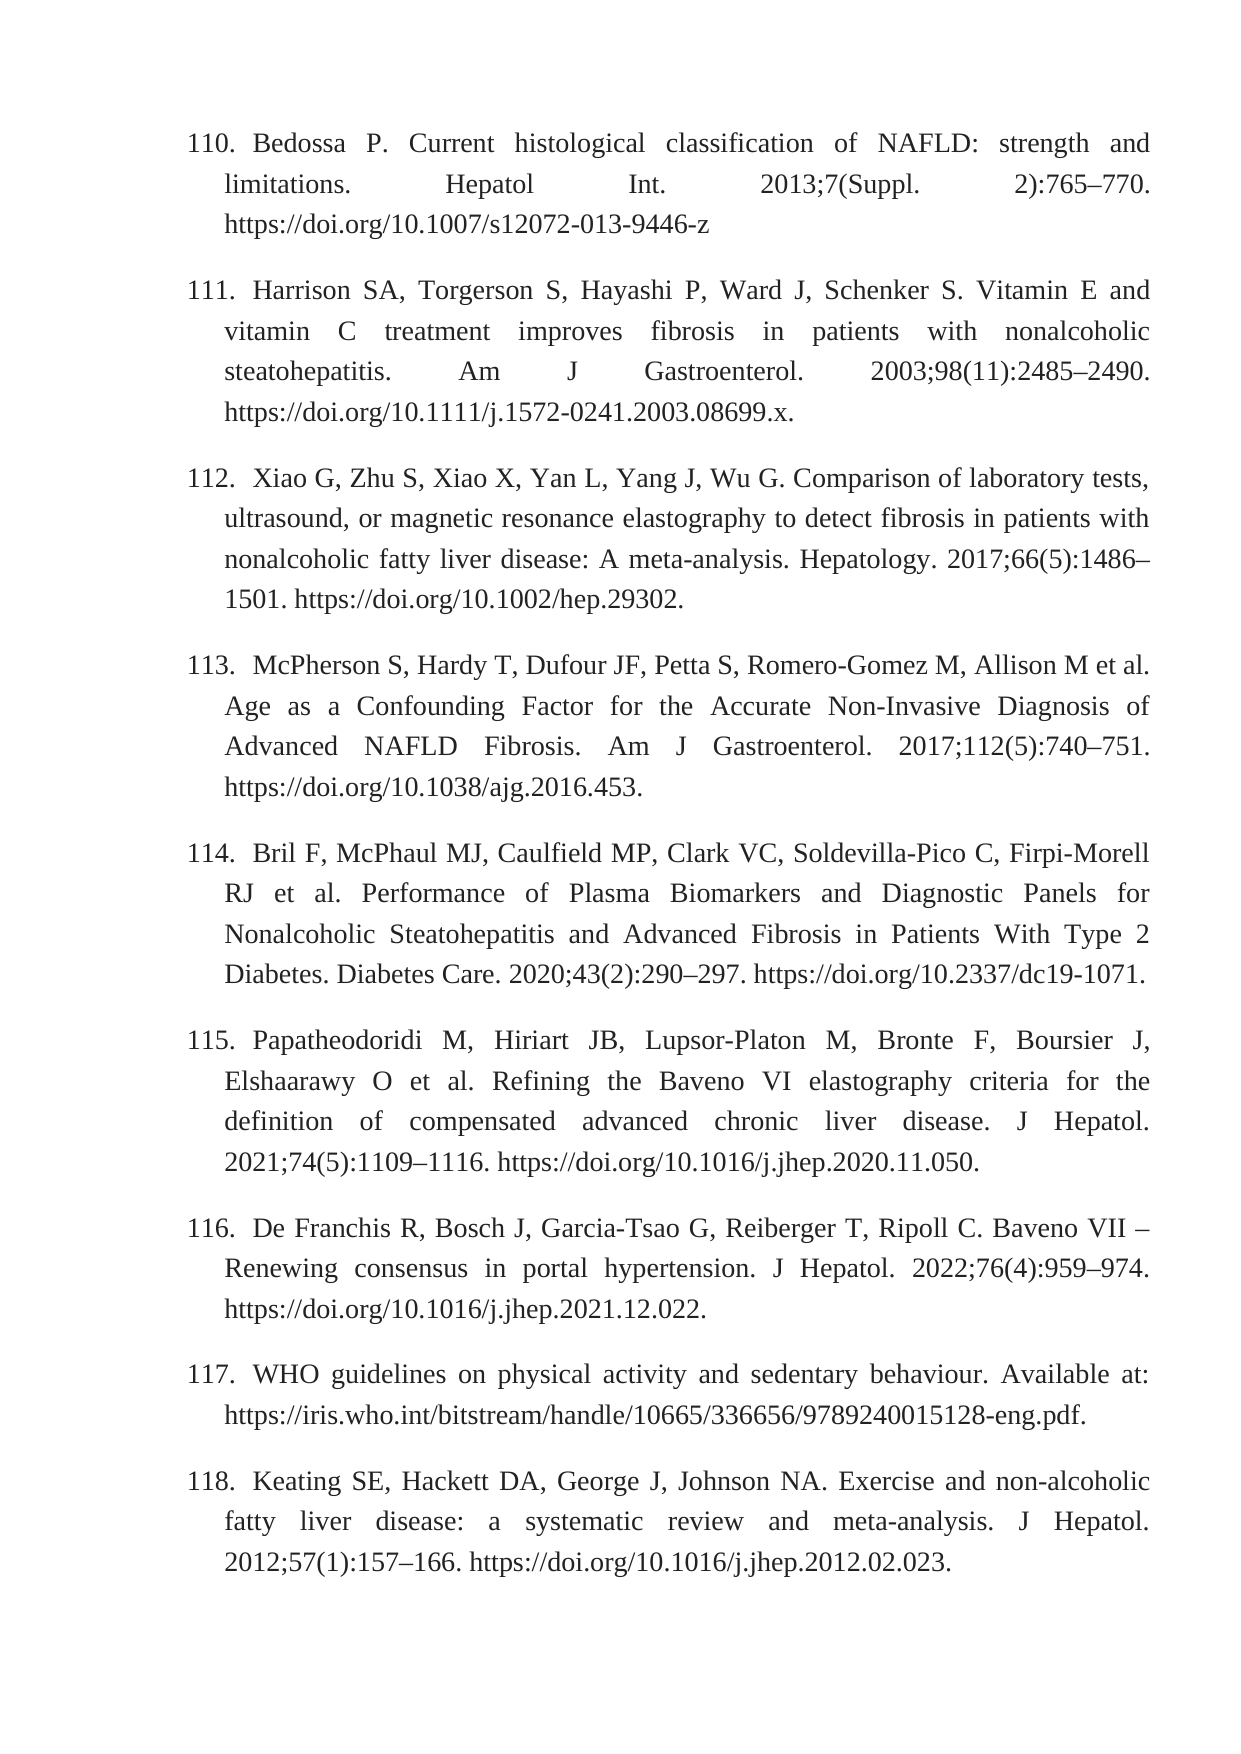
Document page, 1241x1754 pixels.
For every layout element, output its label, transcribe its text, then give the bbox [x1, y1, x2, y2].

list Bedossa P. Current histological classification of NAFLD: strength and limitations. Hepatol Int. 2013;7(Suppl. 2):765–770. https://doi.org/10.1007/s12072-013-9446-z [187, 118, 1152, 240]
list Bril F, McPhaul MJ, Caulfield MP, Clark VC, Soldevilla-Pico C, Firpi-Morell RJ et al. Performance of Plasma Biomarkers and Diagnostic Panels for Nonalcoholic Steatohepatitis and Advanced Fibrosis in Patients With Type 2 Diabetes. Diabetes Care. 2020;43(2):290–297. https://doi.org/10.2337/dc19-1071. [187, 827, 1152, 990]
list WHO guidelines on physical activity and sedentary behaviour. Available at: https://iris.who.int/bitstream/handle/10665/336656/9789240015128-eng.pdf. [187, 1349, 1152, 1431]
list Keating SE, Hackett DA, George J, Johnson NA. Exercise and non-alcoholic fatty liver disease: a systematic review and meta-analysis. J Hepatol. 2012;57(1):157–166. https://doi.org/10.1016/j.jhep.2012.02.023. [187, 1456, 1152, 1577]
list Papatheodoridi M, Hiriart JB, Lupsor-Platon M, Bronte F, Boursier J, Elshaarawy O et al. Refining the Baveno VI elastography criteria for the definition of compensated advanced chronic liver disease. J Hepatol. 2021;74(5):1109–1116. https://doi.org/10.1016/j.jhep.2020.11.050. [187, 1015, 1152, 1177]
list McPherson S, Hardy T, Dufour JF, Petta S, Romero-Gomez M, Allison M et al. Age as a Confounding Factor for the Accurate Non-Invasive Diagnosis of Advanced NAFLD Fibrosis. Am J Gastroenterol. 2017;112(5):740–751. https://doi.org/10.1038/ajg.2016.453. [187, 640, 1152, 802]
list Harrison SA, Torgerson S, Hayashi P, Ward J, Schenker S. Vitamin E and vitamin C treatment improves fibrosis in patients with nonalcoholic steatohepatitis. Am J Gastroenterol. 2003;98(11):2485–2490. https://doi.org/10.1111/j.1572-0241.2003.08699.x. [187, 265, 1152, 427]
list De Franchis R, Bosch J, Garcia-Tsao G, Reiberger T, Ripoll C. Baveno VII – Renewing consensus in portal hypertension. J Hepatol. 2022;76(4):959–974. https://doi.org/10.1016/j.jhep.2021.12.022. [187, 1202, 1152, 1324]
list Xiao G, Zhu S, Xiao X, Yan L, Yang J, Wu G. Comparison of laboratory tests, ultrasound, or magnetic resonance elastography to detect fibrosis in patients with nonalcoholic fatty liver disease: A meta-analysis. Hepatology. 2017;66(5):1486–1501. https://doi.org/10.1002/hep.29302. [187, 452, 1152, 615]
